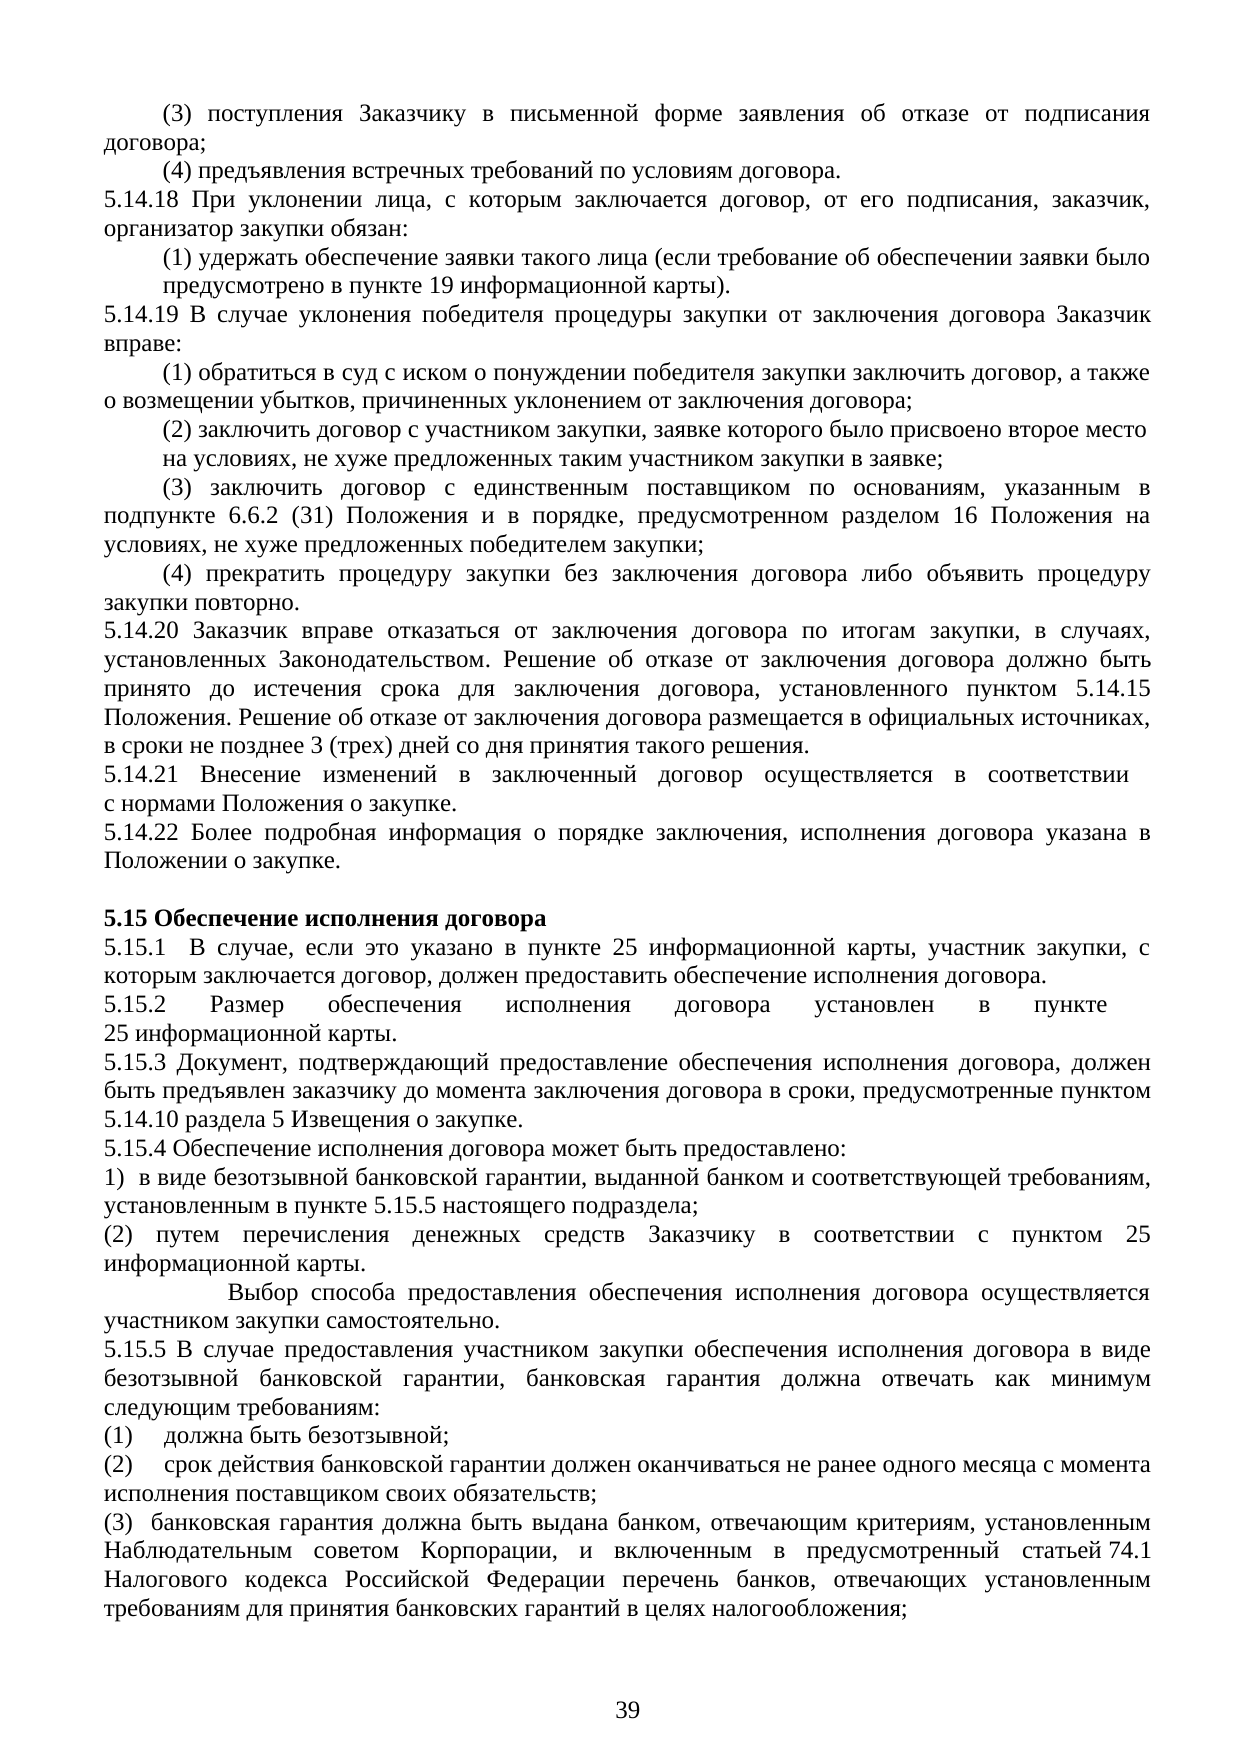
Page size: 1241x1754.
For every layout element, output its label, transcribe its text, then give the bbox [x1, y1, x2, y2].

text (2) срок действия банковской гарантии должен оканчиваться не ранее одного месяца с момента исполнения поставщиком своих обязательств; [103, 1449, 1152, 1507]
text (3) поступления Заказчику в письменной форме заявления об отказе от подписания договора; [103, 98, 1152, 155]
text (4) прекратить процедуру закупки без заключения договора либо объявить процедуру закупки повторно. [103, 558, 1152, 615]
text 5.15 Обеспечение исполнения договора [103, 903, 1152, 932]
text 5.14.21 Внесение изменений в заключенный договор осуществляется в соответствии с нормами Положения о закупке. [103, 759, 1152, 817]
text (2) заключить договор с участником закупки, заявке которого было присвоено второе место [103, 414, 1152, 443]
text 5.15.3 Документ, подтверждающий предоставление обеспечения исполнения договора, должен быть предъявлен заказчику до момента заключения договора в сроки, предусмотренные пунктом 5.14.10 раздела 5 Извещения о закупке. [103, 1047, 1152, 1133]
text 1) в виде безотзывной банковской гарантии, выданной банком и соответствующей требованиям, установленным в пункте 5.15.5 настоящего подраздела; [103, 1162, 1152, 1219]
text (3) банковская гарантия должна быть выдана банком, отвечающим критериям, установленным Наблюдательным советом Корпорации, и включенным в предусмотренный статьей 74.1 Налогового кодекса Российской Федерации перечень банков, отвечающих установленным требованиям для принятия банковских гарантий в целях налогообложения; [103, 1507, 1152, 1622]
text 5.14.18 При уклонении лица, с которым заключается договор, от его подписания, заказчик, организатор закупки обязан: [103, 184, 1152, 242]
text 5.14.19 В случае уклонения победителя процедуры закупки от заключения договора Заказчик вправе: [103, 299, 1152, 357]
text 5.15.1 В случае, если это указано в пункте 25 информационной карты, участник закупки, с которым заключается договор, должен предоставить обеспечение исполнения договора. [103, 932, 1152, 989]
text (1) должна быть безотзывной; [103, 1420, 1152, 1449]
text (1) обратиться в суд с иском о понуждении победителя закупки заключить договор, а также о возмещении убытков, причиненных уклонением от заключения договора; [103, 357, 1152, 414]
text 5.15.2 Размер обеспечения исполнения договора установлен в пункте 25 информационной карты. [103, 989, 1152, 1047]
text (1) удержать обеспечение заявки такого лица (если требование об обеспечении заявки было предусмотрено в пункте 19 информационной карты). [163, 242, 1152, 299]
text (2) путем перечисления денежных средств Заказчику в соответствии с пунктом 25 информационной карты. [103, 1219, 1152, 1277]
text 5.15.4 Обеспечение исполнения договора может быть предоставлено: [103, 1133, 1152, 1162]
text 5.14.20 Заказчик вправе отказаться от заключения договора по итогам закупки, в случаях, установленных Законодательством. Решение об отказе от заключения договора должно быть принято до истечения срока для заключения договора, установленного пунктом 5.14.15 Положения. Решение об отказе от заключения договора размещается в официальных источниках, в сроки не позднее 3 (трех) дней со дня принятия такого решения. [103, 615, 1152, 759]
text (3) заключить договор с единственным поставщиком по основаниям, указанным в подпункте 6.6.2 (31) Положения и в порядке, предусмотренном разделом 16 Положения на условиях, не хуже предложенных победителем закупки; [103, 472, 1152, 558]
text 5.15.5 В случае предоставления участником закупки обеспечения исполнения договора в виде безотзывной банковской гарантии, банковская гарантия должна отвечать как минимум следующим требованиям: [103, 1334, 1152, 1420]
text (4) предъявления встречных требований по условиям договора. [103, 155, 1152, 184]
text 5.14.22 Более подробная информация о порядке заключения, исполнения договора указана в Положении о закупке. [103, 817, 1152, 874]
text на условиях, не хуже предложенных таким участником закупки в заявке; [103, 443, 1152, 472]
text Выбор способа предоставления обеспечения исполнения договора осуществляется участником закупки самостоятельно. [103, 1277, 1152, 1334]
